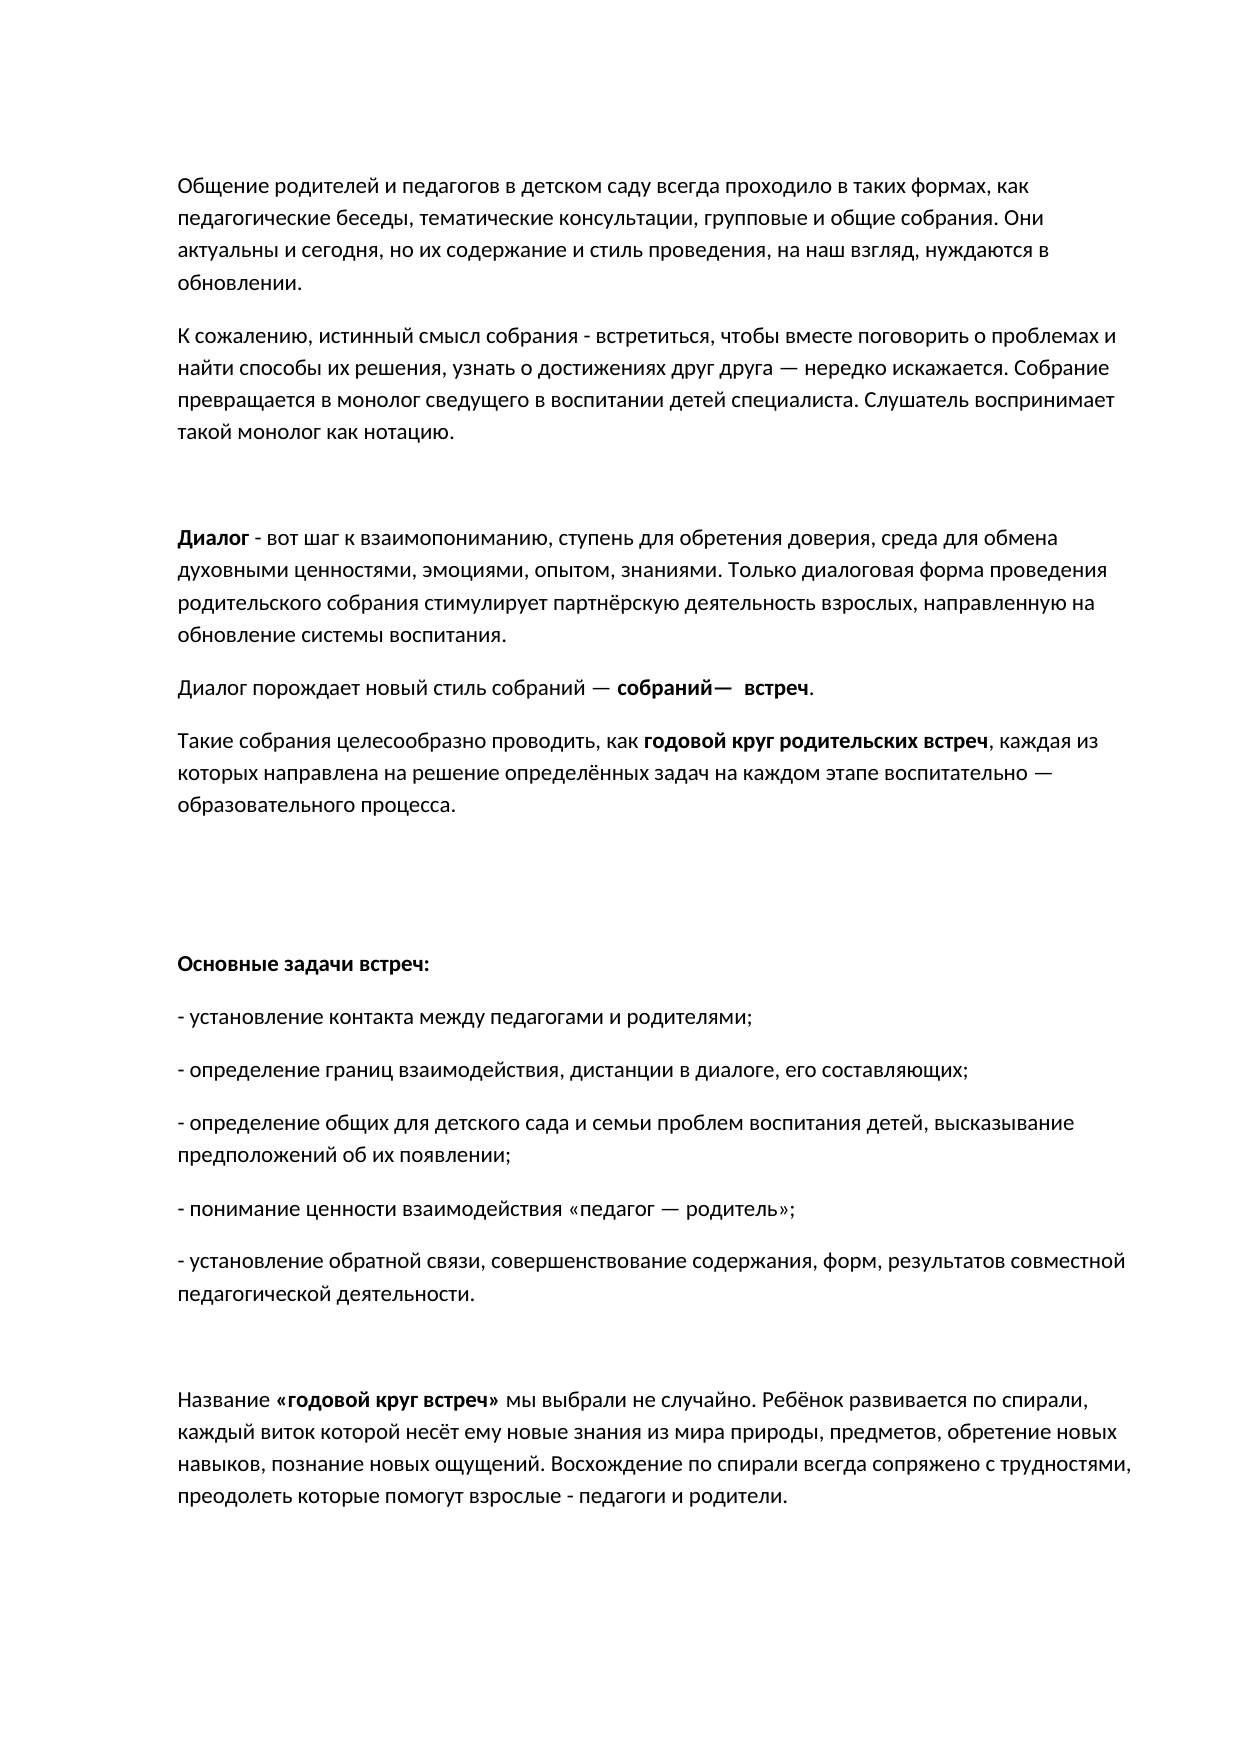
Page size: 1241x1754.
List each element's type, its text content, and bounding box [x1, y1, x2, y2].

text Общение родителей и педагогов в детском саду всегда проходило в таких формах, как педагогические беседы, тематические консультации, групповые и общие собрания. Они актуальны и сегодня, но их содержание и стиль проведения, на наш взгляд, нуждаются в обновлении. [177, 171, 1152, 296]
text Такие собрания целесообразно проводить, как годовой круг родительских встреч, каждая из которых направлена на решение определённых задач на каждом этапе воспитательно — образовательного процесса. [177, 726, 1152, 818]
text Диалог - вот шаг к взаимопониманию, ступень для обретения доверия, среда для обмена духовными ценностями, эмоциями, опытом, знаниями. Только диалоговая форма проведения родительского собрания стимулирует партнёрскую деятельность взрослых, направленную на обновление системы воспитания. [177, 523, 1152, 648]
text - установление обратной связи, совершенствование содержания, форм, результатов совместной педагогической деятельности. [177, 1247, 1152, 1307]
text - определение границ взаимодействия, дистанции в диалоге, его составляющих; [177, 1055, 1152, 1083]
text Название «годовой круг встреч» мы выбрали не случайно. Ребёнок развивается по спирали, каждый виток которой несёт ему новые знания из мира природы, предметов, обретение новых навыков, познание новых ощущений. Восхождение по спирали всегда сопряжено с трудностями, преодолеть которые помогут взрослые - педагоги и родители. [177, 1385, 1152, 1509]
text Диалог порождает новый стиль собраний — собраний— встреч. [177, 673, 1152, 701]
text - установление контакта между педагогами и родителями; [177, 1002, 1152, 1030]
text - определение общих для детского сада и семьи проблем воспитания детей, высказывание предположений об их появлении; [177, 1108, 1152, 1169]
text Основные задачи встреч: [177, 949, 1152, 977]
text К сожалению, истинный смысл собрания - встретиться, чтобы вместе поговорить о проблемах и найти способы их решения, узнать о достижениях друг друга — нередко искажается. Собрание превращается в монолог сведущего в воспитании детей специалиста. Слушатель воспринимает такой монолог как нотацию. [177, 321, 1152, 445]
text - понимание ценности взаимодействия «педагог — родитель»; [177, 1194, 1152, 1222]
